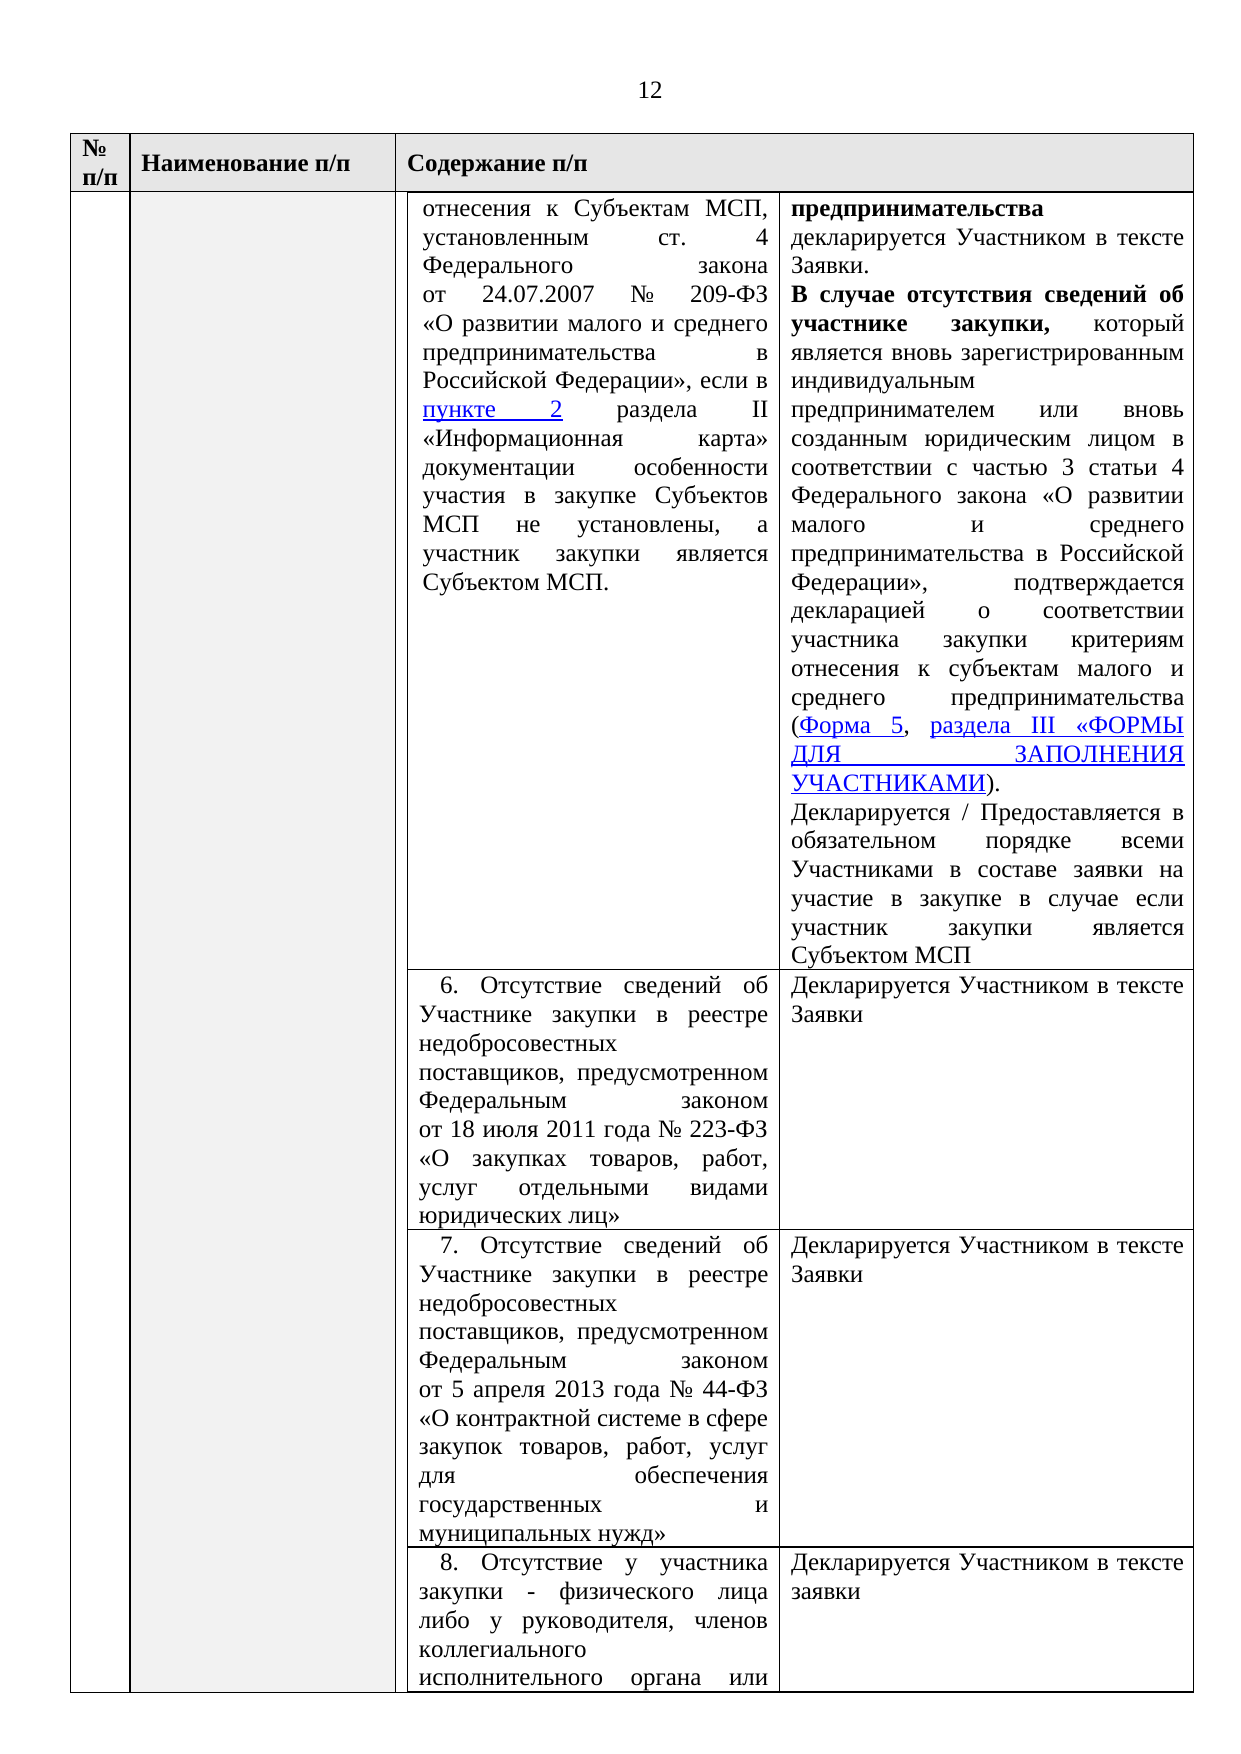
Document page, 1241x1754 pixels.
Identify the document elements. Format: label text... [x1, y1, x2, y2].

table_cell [131, 192, 395, 1692]
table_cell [780, 1548, 1193, 1691]
table_header № п/п [71, 134, 129, 191]
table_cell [780, 193, 1193, 969]
table_header Наименование п/п [131, 134, 395, 191]
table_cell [408, 1548, 779, 1691]
table_cell [71, 192, 129, 1692]
table_header Содержание п/п [396, 134, 1193, 191]
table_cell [396, 192, 407, 1692]
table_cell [408, 193, 779, 969]
